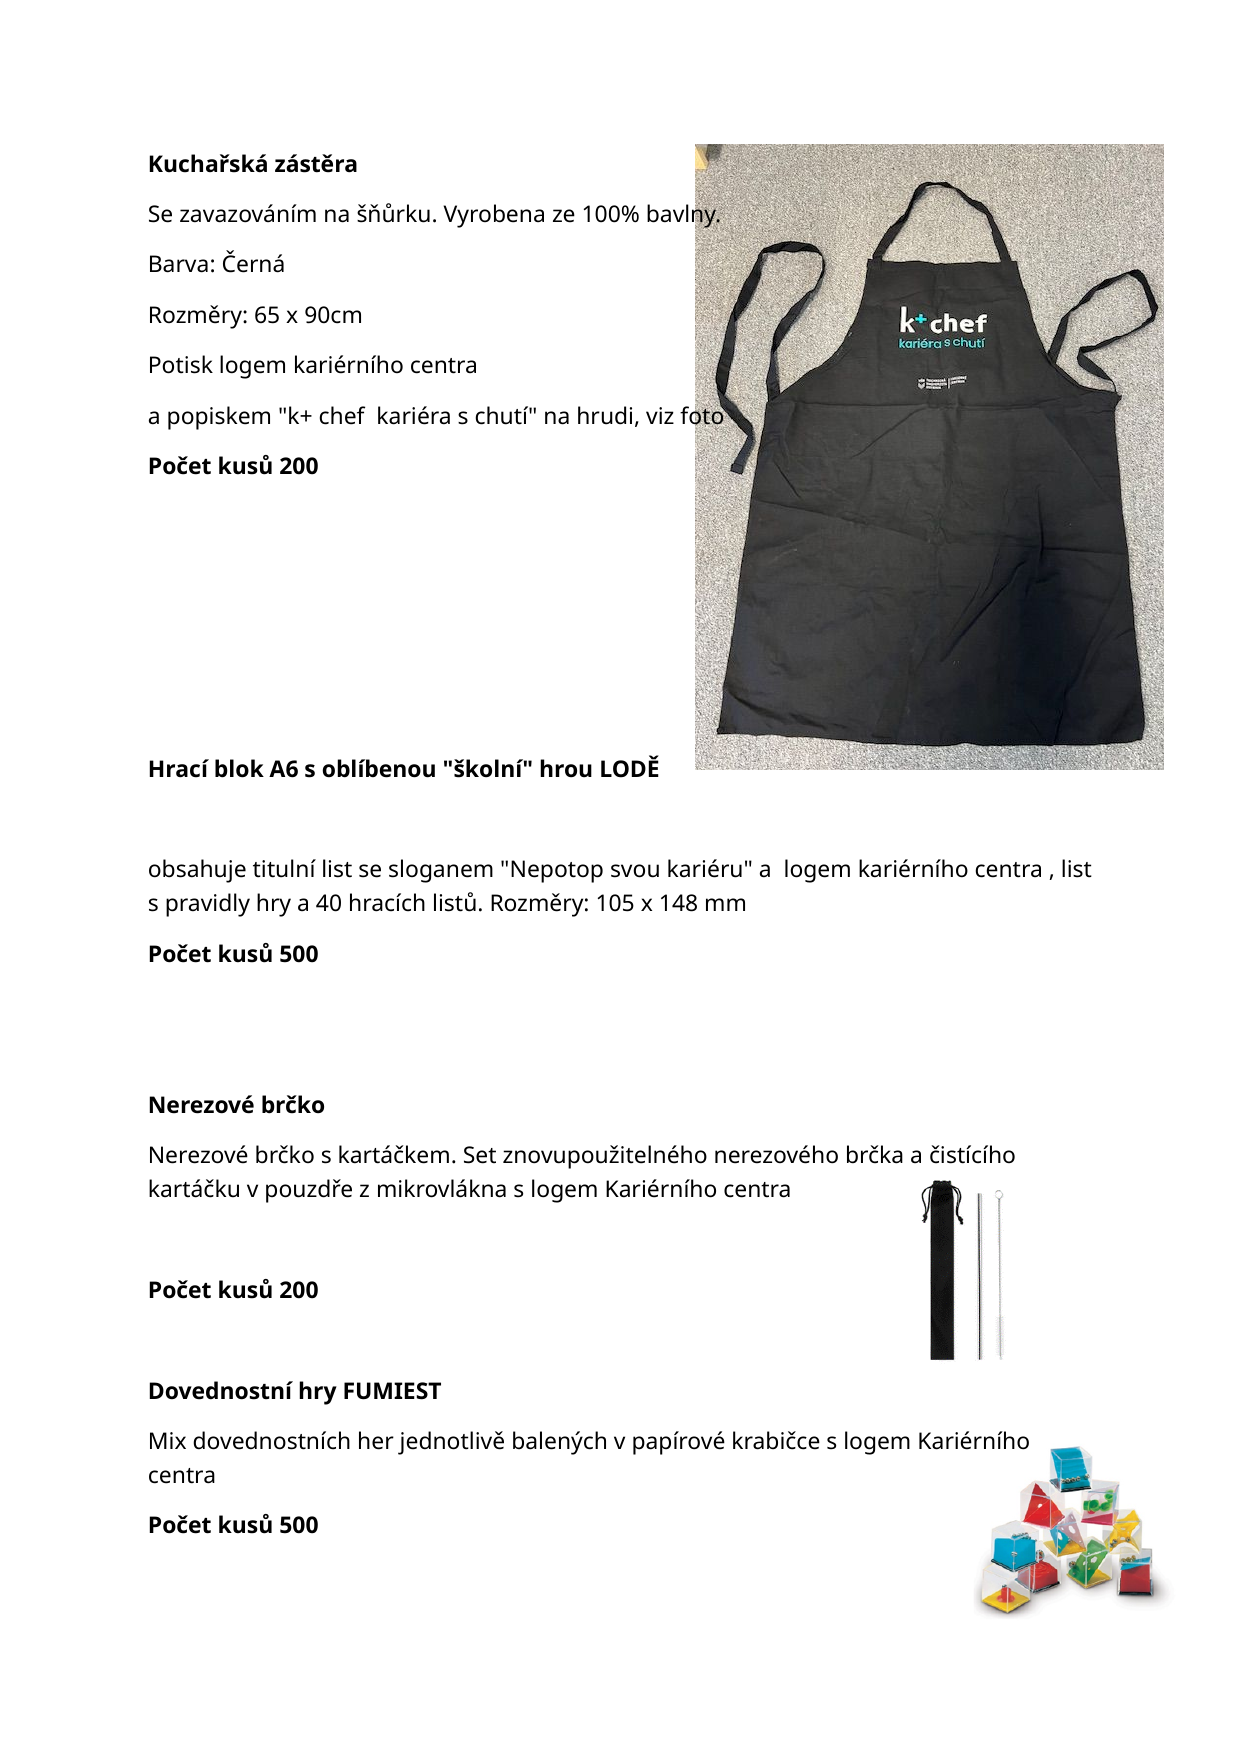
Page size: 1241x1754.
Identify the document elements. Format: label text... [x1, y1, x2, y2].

text Potisk logem kariérního centra [148, 349, 1093, 381]
text Nerezové brčko s kartáčkem. Set znovupoužitelného nerezového brčka a čistícího kartáčku v pouzdře z mikrovlákna s logem Kariérního centra [148, 1139, 1093, 1204]
picture [695, 144, 1164, 770]
text Kuchařská zástěra [148, 148, 1093, 179]
text Počet kusů 500 [148, 1509, 1093, 1541]
text Mix dovednostních her jednotlivě balených v papírové krabičce s logem Kariérního centra [148, 1425, 1093, 1490]
text Se zavazováním na šňůrku. Vyrobena ze 100% bavlny. [148, 198, 1093, 229]
picture [973, 1426, 1183, 1636]
picture [866, 1305, 1064, 1369]
text Nerezové brčko [148, 1089, 1093, 1120]
text Počet kusů 200 [148, 450, 1093, 481]
text Hrací blok A6 s oblíbenou "školní" hrou LODĚ [148, 753, 1093, 784]
text obsahuje titulní list se sloganem "Nepotop svou kariéru" a logem kariérního centra , list s pravidly hry a 40 hracích listů. Rozměry: 105 x 148 mm [148, 853, 1093, 918]
text Počet kusů 500 [148, 938, 1093, 969]
text Rozměry: 65 x 90cm [148, 299, 1093, 330]
text Dovednostní hry FUMIEST [148, 1375, 1093, 1406]
text Barva: Černá [148, 248, 1093, 280]
text Počet kusů 200 [148, 1274, 1093, 1305]
text a popiskem "k+ chef kariéra s chutí" na hrudi, viz foto [148, 400, 1093, 431]
picture [866, 1204, 1064, 1274]
